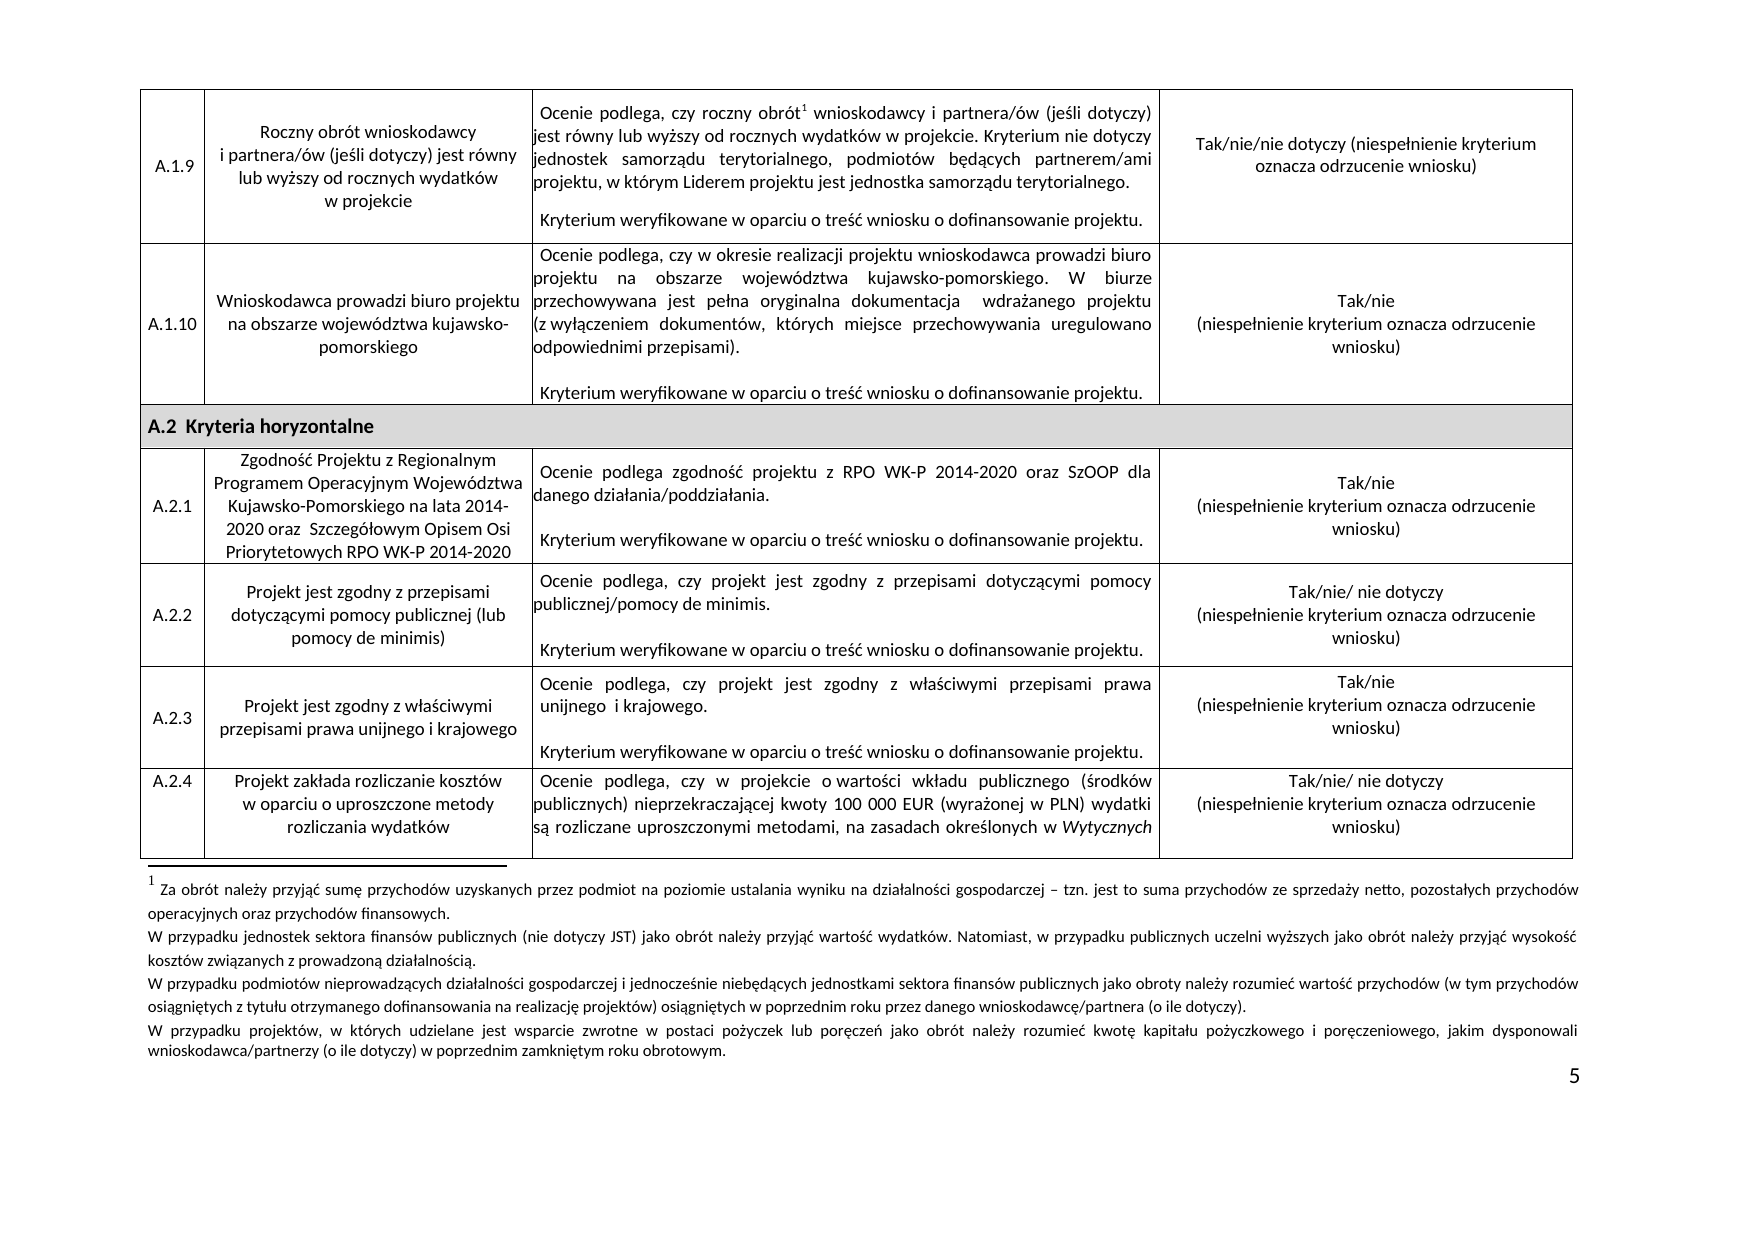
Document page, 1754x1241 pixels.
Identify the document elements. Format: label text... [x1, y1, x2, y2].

table_cell Tak/nie (niespełnienie kryterium oznacza odrzucenie wniosku) [1160, 244, 1572, 404]
table_cell Tak/nie (niespełnienie kryterium oznacza odrzucenie wniosku) [1160, 449, 1572, 563]
table_cell Ocenie podlega, czy roczny obrót wnioskodawcy i partnera/ów (jeśli dotyczy) jest równy lub wyższy od rocznych wydatków w projekcie. Kryterium nie dotyczy jednostek samorządu terytorialnego, podmiotów będących partnerem/ami projektu, w którym Liderem projektu jest jednostka samorządu terytorialnego. Kryterium weryfikowane w oparciu o treść wniosku o dofinansowanie projektu. [533, 90, 1159, 243]
table_cell Roczny obrót wnioskodawcy i partnera/ów (jeśli dotyczy) jest równy lub wyższy od rocznych wydatków w projekcie [205, 90, 532, 243]
table_cell Tak/nie/ nie dotyczy (niespełnienie kryterium oznacza odrzucenie wniosku) [1160, 769, 1572, 858]
table_cell Projekt jest zgodny z przepisami dotyczącymi pomocy publicznej (lub pomocy de minimis) [205, 564, 532, 666]
table_cell A.1.10 [141, 244, 204, 404]
table_cell A.2.2 [141, 564, 204, 666]
table_cell A.2.4 [141, 769, 204, 858]
table_cell Tak/nie/ nie dotyczy (niespełnienie kryterium oznacza odrzucenie wniosku) [1160, 564, 1572, 666]
table_cell A.2.3 [141, 667, 204, 768]
table_cell A.1.9 [141, 90, 204, 243]
table_cell Ocenie podlega, czy projekt jest zgodny z przepisami dotyczącymi pomocy publicznej/pomocy de minimis. Kryterium weryfikowane w oparciu o treść wniosku o dofinansowanie projektu. [533, 564, 1159, 666]
table_cell A.2 Kryteria horyzontalne [141, 405, 1572, 447]
table_cell A.2.1 [141, 449, 204, 563]
table_cell Ocenie podlega, czy projekt jest zgodny z właściwymi przepisami prawa unijnego i krajowego. Kryterium weryfikowane w oparciu o treść wniosku o dofinansowanie projektu. [533, 667, 1159, 768]
table_cell Projekt zakłada rozliczanie kosztów w oparciu o uproszczone metody rozliczania wydatków [205, 769, 532, 858]
table_cell Zgodność Projektu z Regionalnym Programem Operacyjnym Województwa Kujawsko-Pomorskiego na lata 2014-2020 oraz Szczegółowym Opisem Osi Priorytetowych RPO WK-P 2014-2020 [205, 449, 532, 563]
table_cell Ocenie podlega zgodność projektu z RPO WK-P 2014-2020 oraz SzOOP dla danego działania/poddziałania. Kryterium weryfikowane w oparciu o treść wniosku o dofinansowanie projektu. [533, 449, 1159, 563]
table_cell Projekt jest zgodny z właściwymi przepisami prawa unijnego i krajowego [205, 667, 532, 768]
table_cell Tak/nie/nie dotyczy (niespełnienie kryterium oznacza odrzucenie wniosku) [1160, 90, 1572, 243]
table_cell Wnioskodawca prowadzi biuro projektu na obszarze województwa kujawsko-pomorskiego [205, 244, 532, 404]
table_cell Ocenie podlega, czy w okresie realizacji projektu wnioskodawca prowadzi biuro projektu na obszarze województwa kujawsko-pomorskiego. W biurze przechowywana jest pełna oryginalna dokumentacja wdrażanego projektu (z wyłączeniem dokumentów, których miejsce przechowywania uregulowano odpowiednimi przepisami). Kryterium weryfikowane w oparciu o treść wniosku o dofinansowanie projektu. [533, 244, 1159, 404]
table_cell Tak/nie (niespełnienie kryterium oznacza odrzucenie wniosku) [1160, 667, 1572, 768]
table_cell Ocenie podlega, czy w projekcie o wartości wkładu publicznego (środków publicznych) nieprzekraczającej kwoty 100 000 EUR (wyrażonej w PLN) wydatki są rozliczane uproszczonymi metodami, na zasadach określonych w Wytycznych w zakresie kwalifikowalności wydatków w ramach Europejskiego Funduszu Rozwoju Regionalnego, Europejskiego Funduszu Społecznego oraz Funduszu Spójności na lata 2014-2020. Kryterium weryfikowane w oparciu o treść wniosku o dofinansowanie projektu. [533, 769, 1159, 858]
